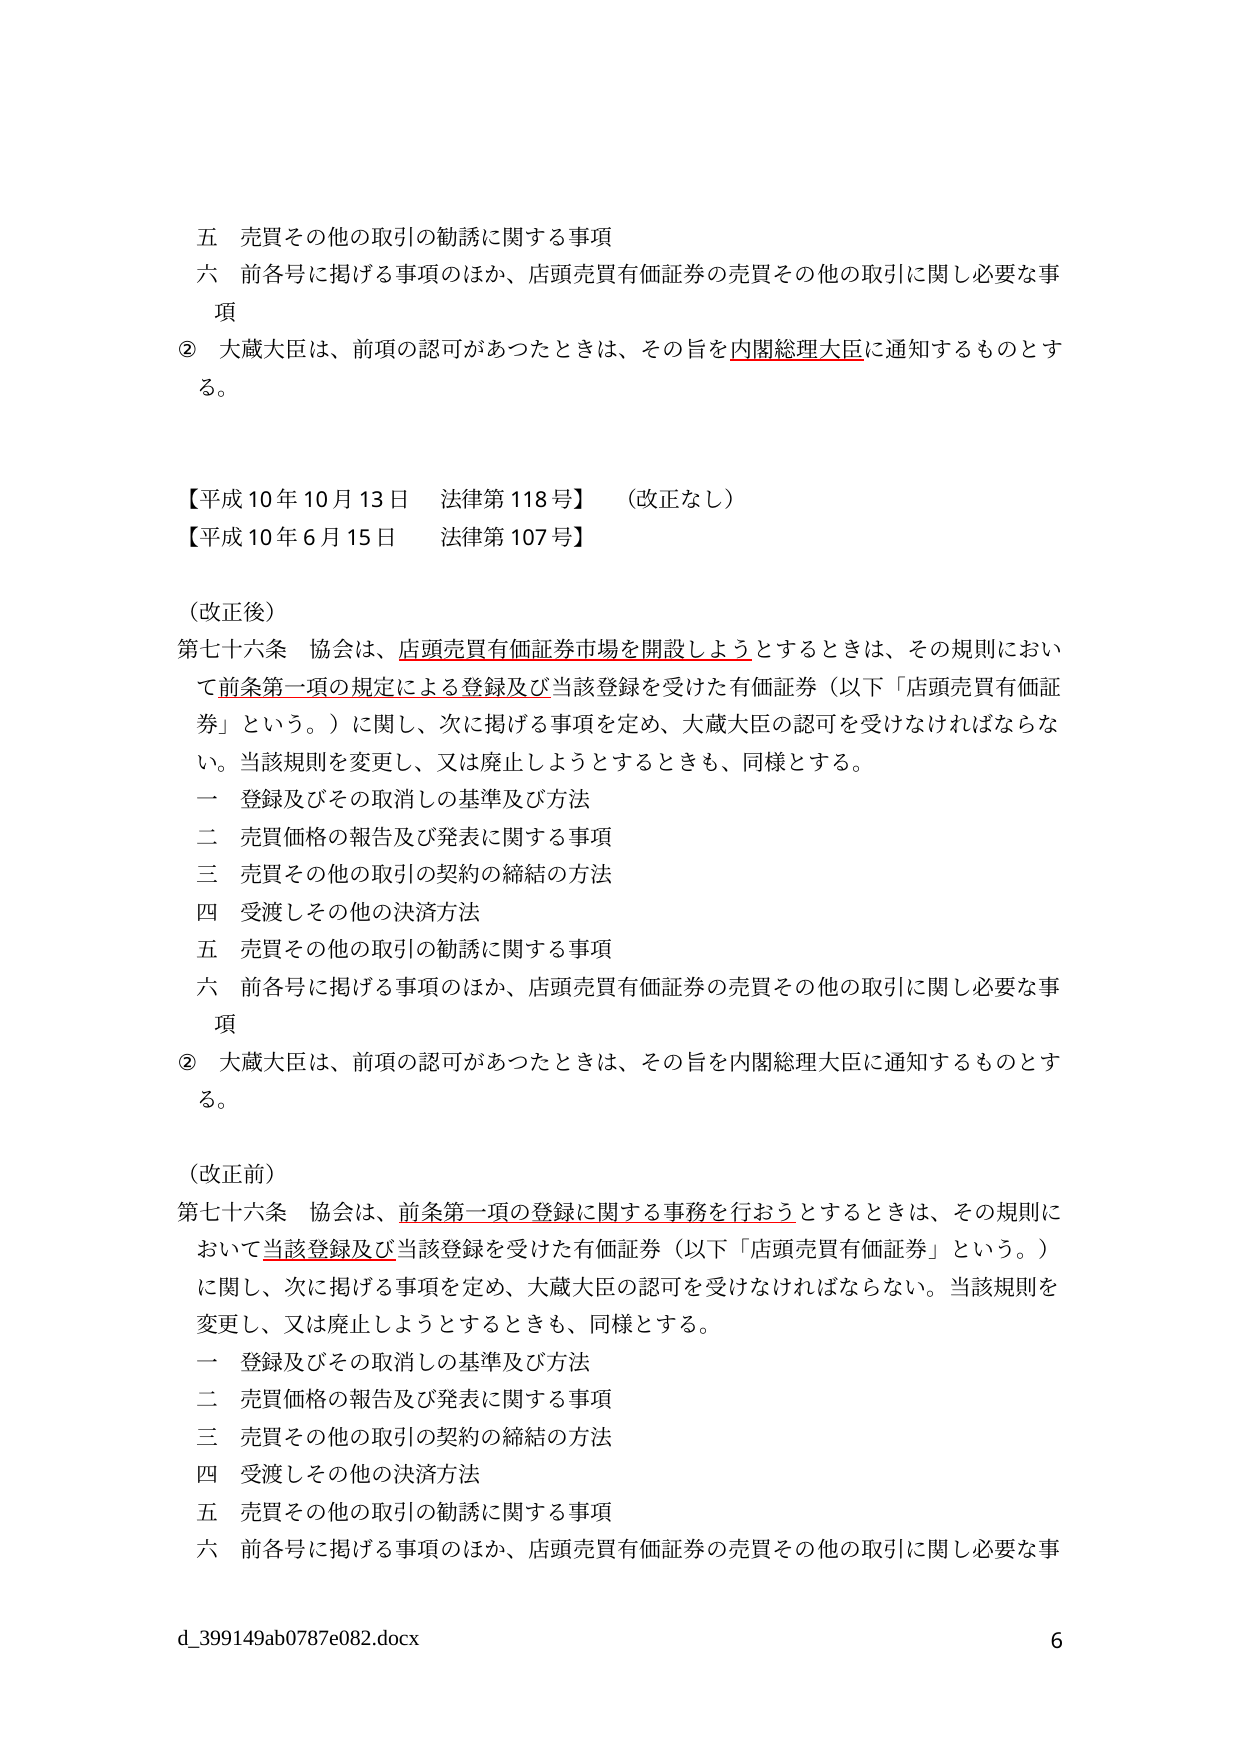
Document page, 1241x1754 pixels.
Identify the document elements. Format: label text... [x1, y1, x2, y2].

text 一 登録及びその取消しの基準及び方法 [196, 779, 1063, 817]
text 二 売買価格の報告及び発表に関する事項 [196, 817, 1063, 854]
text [196, 1529, 1063, 1567]
text 三 売買その他の取引の契約の締結の方法 [196, 854, 1063, 892]
text 第七十六条 協会は、前条第一項の登録に関する事務を行おうとするときは、その規則において当該登録及び当該登録を受けた有価証券（以下「店頭売買有価証券」という。）に関し、次に掲げる事項を定め、大蔵大臣の認可を受けなければならない。当該規則を変更し、又は廃止しようとするときも、同様とする。 [177, 1192, 1063, 1342]
text 第七十六条 協会は、店頭売買有価証券市場を開設しようとするときは、その規則において前条第一項の規定による登録及び当該登録を受けた有価証券（以下「店頭売買有価証券」という。）に関し、次に掲げる事項を定め、大蔵大臣の認可を受けなければならない。当該規則を変更し、又は廃止しようとするときも、同様とする。 [177, 629, 1063, 779]
text 【平成10年6月15日 法律第107号】 [177, 517, 1063, 554]
text 一 登録及びその取消しの基準及び方法 [196, 1342, 1063, 1379]
text 【平成10年10月13日 法律第118号】 （改正なし） [177, 479, 1063, 517]
text 六 前各号に掲げる事項のほか、店頭売買有価証券の売買その他の取引に関し必要な事項 [196, 967, 1063, 1042]
text 五 売買その他の取引の勧誘に関する事項 [196, 929, 1063, 967]
text 四 受渡しその他の決済方法 [196, 1454, 1063, 1492]
text （改正前） [177, 1154, 1063, 1192]
text 六 前各号に掲げる事項のほか、店頭売買有価証券の売買その他の取引に関し必要な事項 [196, 254, 1063, 329]
text 五 売買その他の取引の勧誘に関する事項 [196, 1492, 1063, 1529]
text 五 売買その他の取引の勧誘に関する事項 [196, 217, 1063, 254]
text 二 売買価格の報告及び発表に関する事項 [196, 1379, 1063, 1417]
text 三 売買その他の取引の契約の締結の方法 [196, 1417, 1063, 1454]
text 四 受渡しその他の決済方法 [196, 892, 1063, 929]
text ② 大蔵大臣は、前項の認可があつたときは、その旨を内閣総理大臣に通知するものとする。 [177, 1042, 1063, 1117]
text （改正後） [177, 592, 1063, 629]
text ② 大蔵大臣は、前項の認可があつたときは、その旨を内閣総理大臣に通知するものとする。 [177, 329, 1063, 404]
